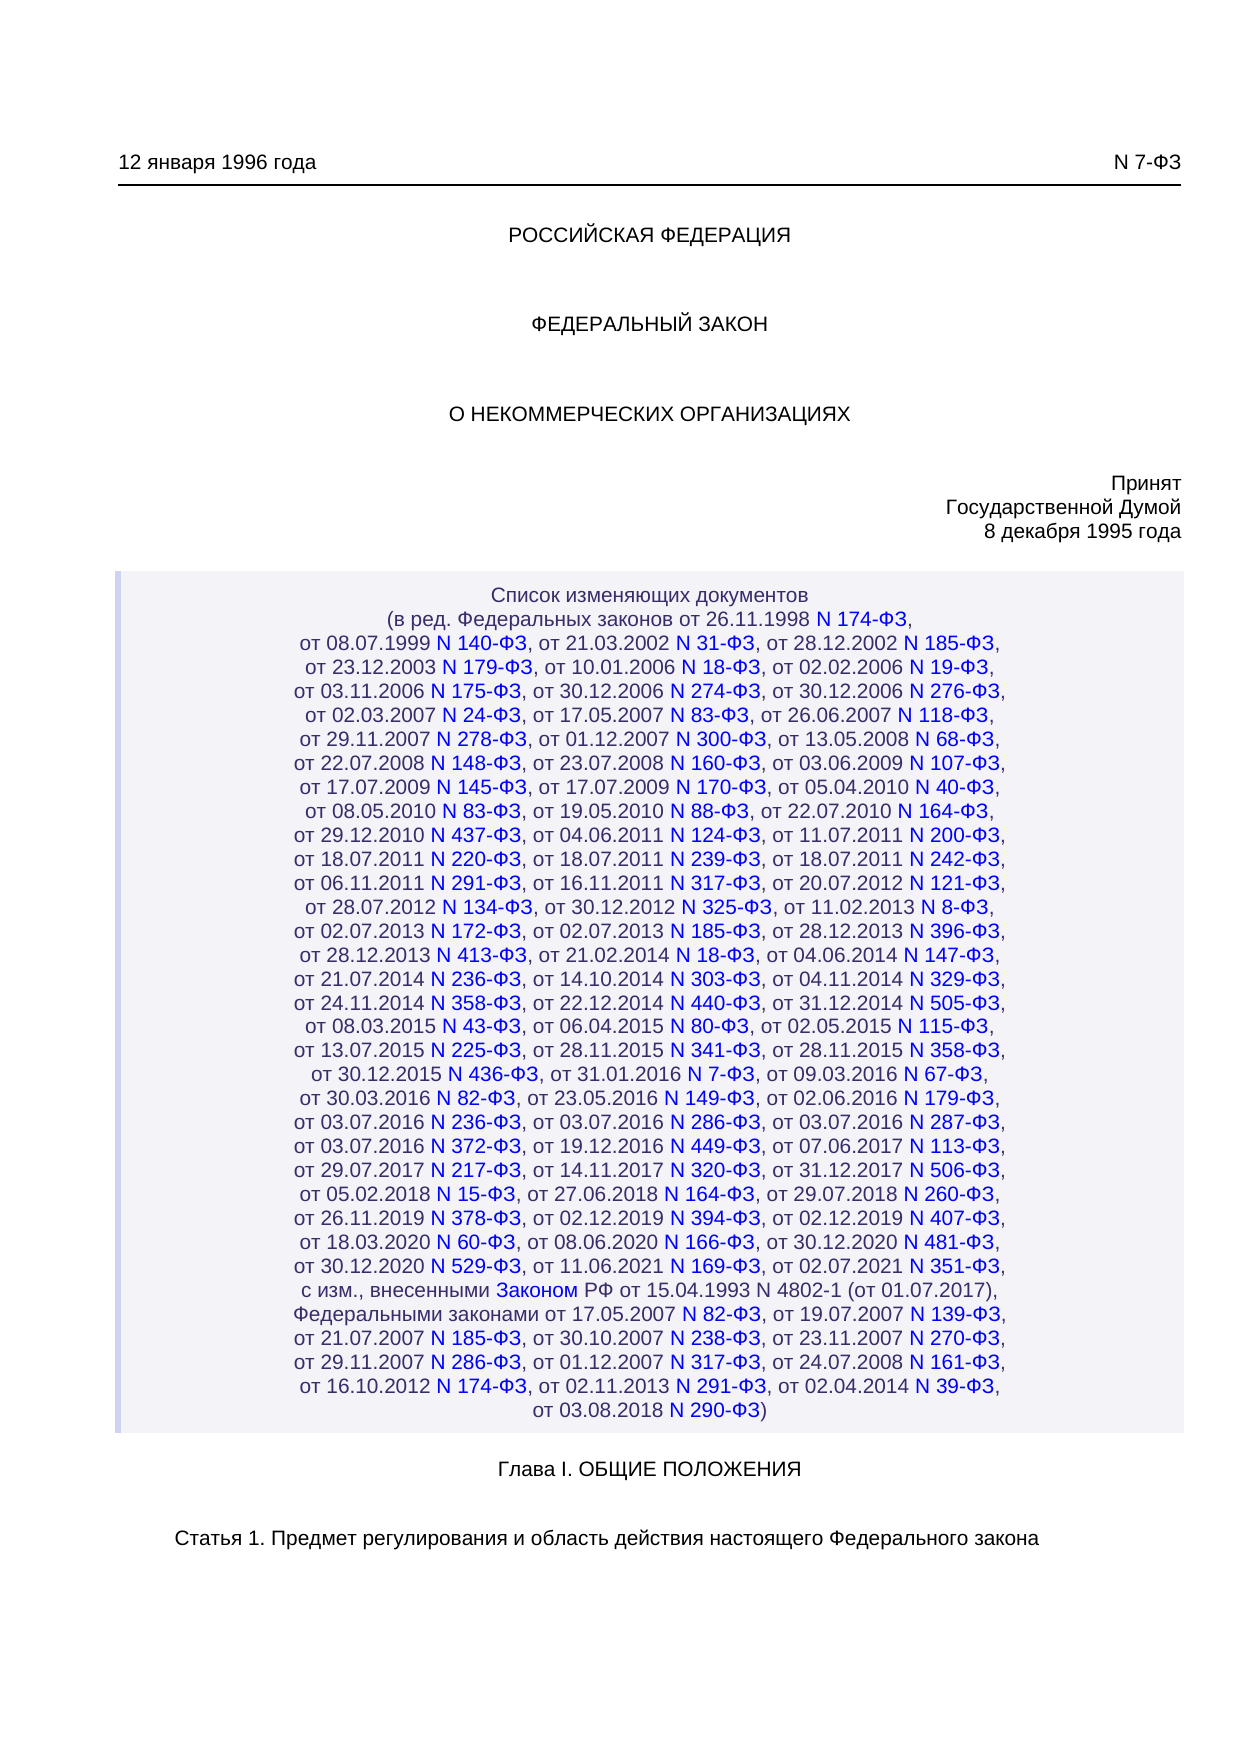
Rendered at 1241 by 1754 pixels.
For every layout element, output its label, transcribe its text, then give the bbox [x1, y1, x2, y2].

text РОССИЙСКАЯ ФЕДЕРАЦИЯ [118, 223, 1181, 247]
text Статья 1. Предмет регулирования и область действия настоящего Федерального закона [118, 1526, 1181, 1550]
text О НЕКОММЕРЧЕСКИХ ОРГАНИЗАЦИЯХ [118, 402, 1181, 426]
text 8 декабря 1995 года [118, 518, 1181, 542]
text ФЕДЕРАЛЬНЫЙ ЗАКОН [118, 312, 1181, 336]
table_header N 7-ФЗ [650, 150, 1181, 174]
table_header 12 января 1996 года [118, 150, 649, 174]
text Государственной Думой [118, 494, 1181, 518]
table_header Список изменяющих документов (в ред. Федеральных законов от 26.11.1998 N 174-ФЗ, от 08.07.1999 N 140-ФЗ, от 21.03.2002 N 31-ФЗ, от 28.12.2002 N 185-ФЗ, от 23.12.2003 N 179-ФЗ, от 10.01.2006 N 18-ФЗ, от 02.02.2006 N 19-ФЗ, от 03.11.2006 N 175-ФЗ, от 30.12.2006 N 274-ФЗ, от 30.12.2006 N 276-ФЗ, от 02.03.2007 N 24-ФЗ, от 17.05.2007 N 83-ФЗ, от 26.06.2007 N 118-ФЗ, от 29.11.2007 N 278-ФЗ, от 01.12.2007 N 300-ФЗ, от 13.05.2008 N 68-ФЗ, от 22.07.2008 N 148-ФЗ, от 23.07.2008 N 160-ФЗ, от 03.06.2009 N 107-ФЗ, от 17.07.2009 N 145-ФЗ, от 17.07.2009 N 170-ФЗ, от 05.04.2010 N 40-ФЗ, от 08.05.2010 N 83-ФЗ, от 19.05.2010 N 88-ФЗ, от 22.07.2010 N 164-ФЗ, от 29.12.2010 N 437-ФЗ, от 04.06.2011 N 124-ФЗ, от 11.07.2011 N 200-ФЗ, от 18.07.2011 N 220-ФЗ, от 18.07.2011 N 239-ФЗ, от 18.07.2011 N 242-ФЗ, от 06.11.2011 N 291-ФЗ, от 16.11.2011 N 317-ФЗ, от 20.07.2012 N 121-ФЗ, от 28.07.2012 N 134-ФЗ, от 30.12.2012 N 325-ФЗ, от 11.02.2013 N 8-ФЗ, от 02.07.2013 N 172-ФЗ, от 02.07.2013 N 185-ФЗ, от 28.12.2013 N 396-ФЗ, от 28.12.2013 N 413-ФЗ, от 21.02.2014 N 18-ФЗ, от 04.06.2014 N 147-ФЗ, от 21.07.2014 N 236-ФЗ, от 14.10.2014 N 303-ФЗ, от 04.11.2014 N 329-ФЗ, от 24.11.2014 N 358-ФЗ, от 22.12.2014 N 440-ФЗ, от 31.12.2014 N 505-ФЗ, от 08.03.2015 N 43-ФЗ, от 06.04.2015 N 80-ФЗ, от 02.05.2015 N 115-ФЗ, от 13.07.2015 N 225-ФЗ, от 28.11.2015 N 341-ФЗ, от 28.11.2015 N 358-ФЗ, от 30.12.2015 N 436-ФЗ, от 31.01.2016 N 7-ФЗ, от 09.03.2016 N 67-ФЗ, от 30.03.2016 N 82-ФЗ, от 23.05.2016 N 149-ФЗ, от 02.06.2016 N 179-ФЗ, от 03.07.2016 N 236-ФЗ, от 03.07.2016 N 286-ФЗ, от 03.07.2016 N 287-ФЗ, от 03.07.2016 N 372-ФЗ, от 19.12.2016 N 449-ФЗ, от 07.06.2017 N 113-ФЗ, от 29.07.2017 N 217-ФЗ, от 14.11.2017 N 320-ФЗ, от 31.12.2017 N 506-ФЗ, от 05.02.2018 N 15-ФЗ, от 27.06.2018 N 164-ФЗ, от 29.07.2018 N 260-ФЗ, от 26.11.2019 N 378-ФЗ, от 02.12.2019 N 394-ФЗ, от 02.12.2019 N 407-ФЗ, от 18.03.2020 N 60-ФЗ, от 08.06.2020 N 166-ФЗ, от 30.12.2020 N 481-ФЗ, от 30.12.2020 N 529-ФЗ, от 11.06.2021 N 169-ФЗ, от 02.07.2021 N 351-ФЗ, с изм., внесенными Законом РФ от 15.04.1993 N 4802-1 (от 01.07.2017), Федеральными законами от 17.05.2007 N 82-ФЗ, от 19.07.2007 N 139-ФЗ, от 21.07.2007 N 185-ФЗ, от 30.10.2007 N 238-ФЗ, от 23.11.2007 N 270-ФЗ, от 29.11.2007 N 286-ФЗ, от 01.12.2007 N 317-ФЗ, от 24.07.2008 N 161-ФЗ, от 16.10.2012 N 174-ФЗ, от 02.11.2013 N 291-ФЗ, от 02.04.2014 N 39-ФЗ, от 03.08.2018 N 290-ФЗ) [121, 571, 1178, 1433]
text Глава I. ОБЩИЕ ПОЛОЖЕНИЯ [118, 1457, 1181, 1481]
text Принят [118, 471, 1181, 494]
